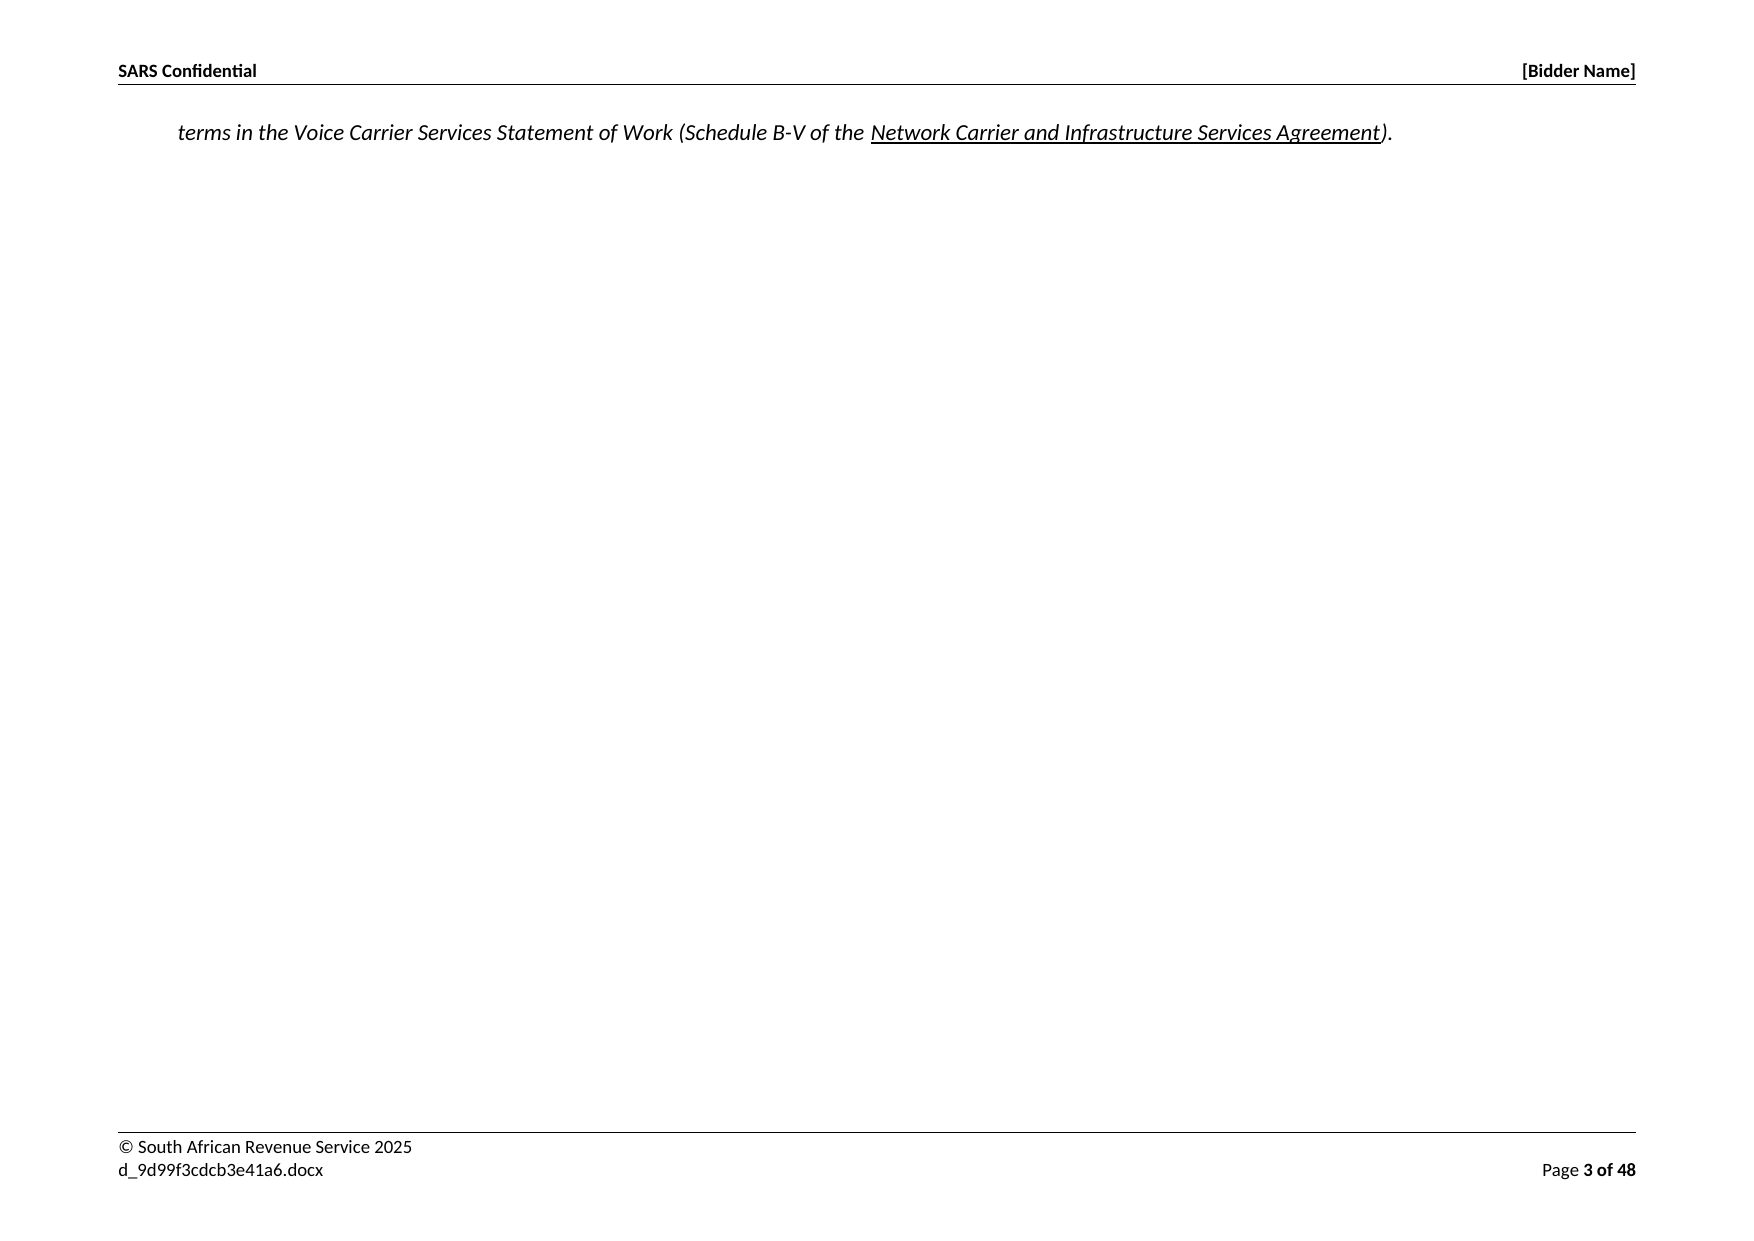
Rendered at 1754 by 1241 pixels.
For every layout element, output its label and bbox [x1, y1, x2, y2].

list [118, 118, 1636, 146]
